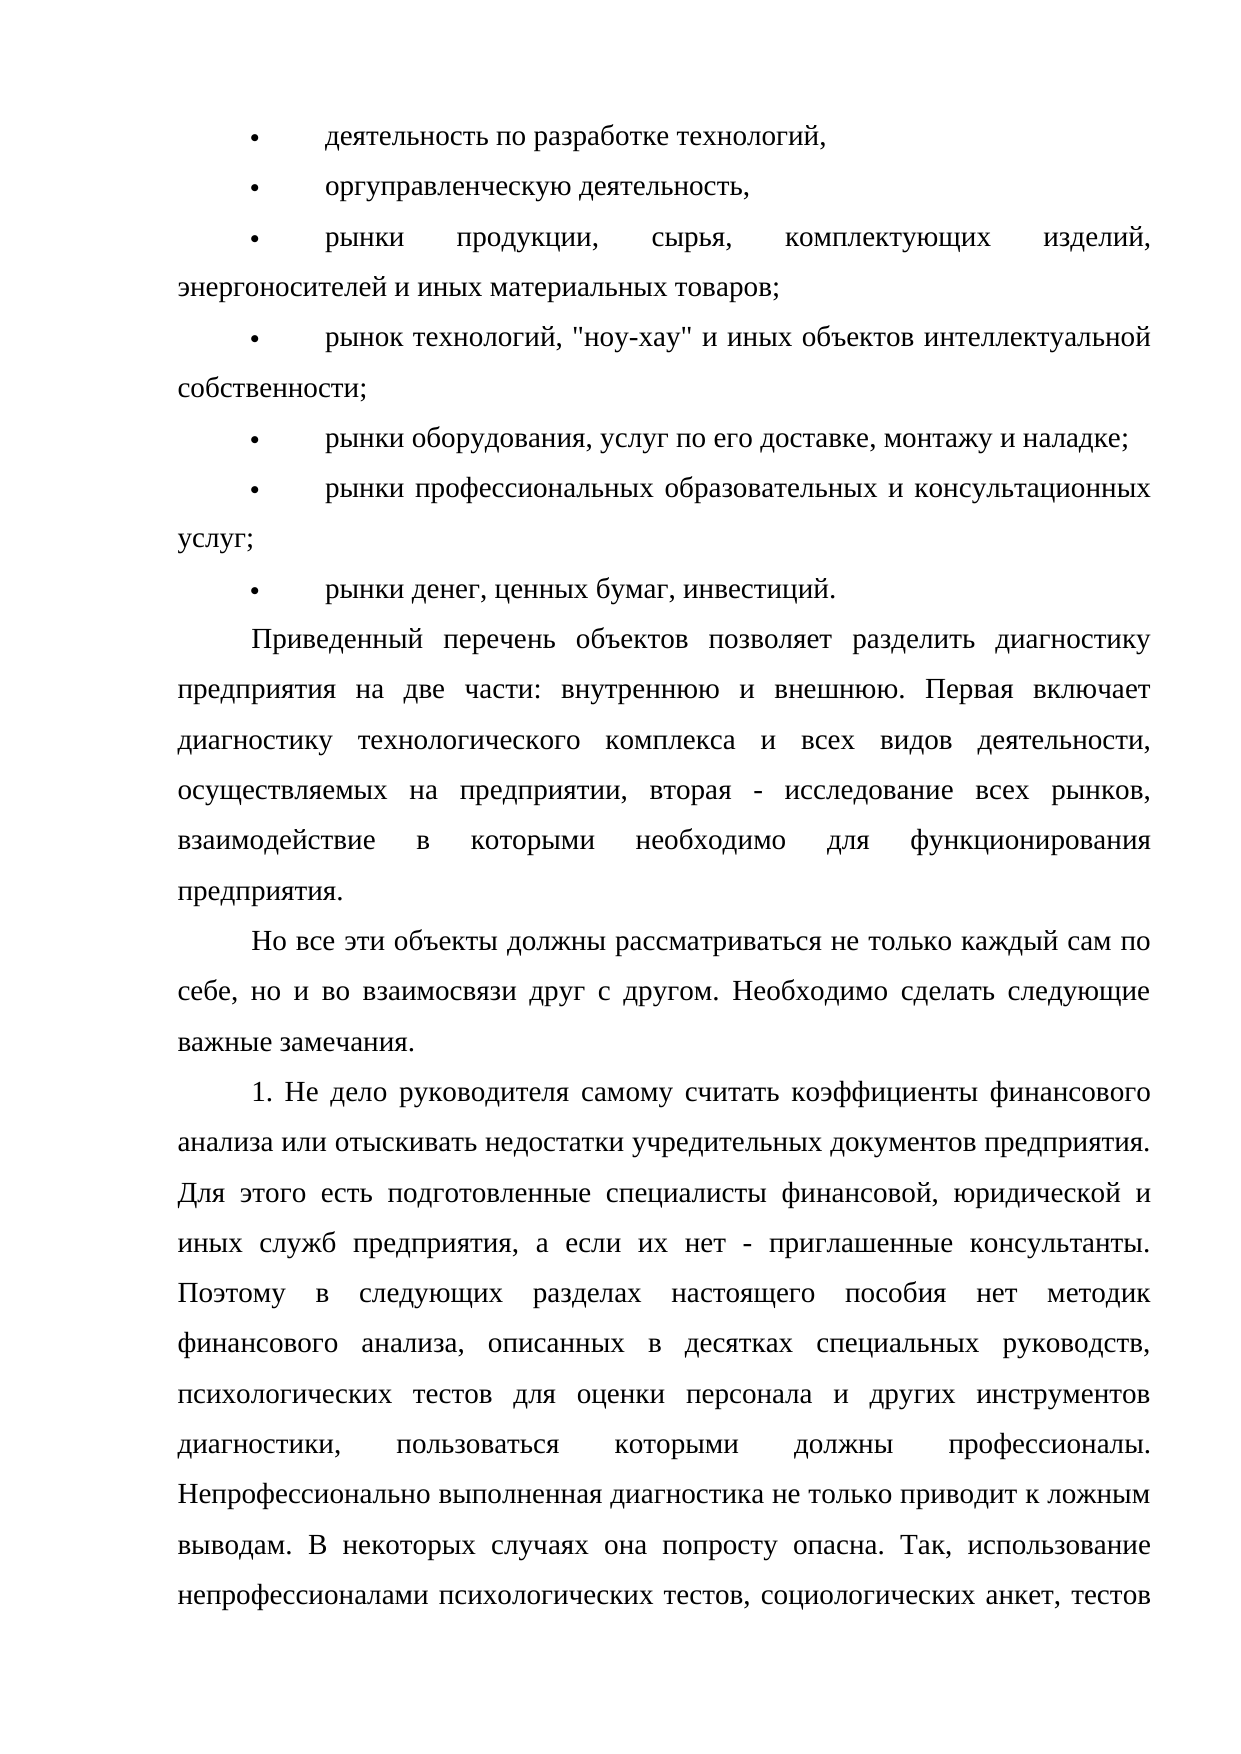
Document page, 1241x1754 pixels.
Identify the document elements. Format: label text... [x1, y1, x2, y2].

list рынки профессиональных образовательных и консультационных услуг; [177, 470, 1152, 554]
list оргуправленческую деятельность, [177, 168, 1152, 202]
list рынок технологий, "ноу-хау" и иных объектов интеллектуальной собственности; [177, 319, 1152, 403]
list рынки оборудования, услуг по его доставке, монтажу и наладке; [177, 420, 1152, 453]
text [177, 1074, 1152, 1611]
list деятельность по разработке технологий, [177, 118, 1152, 152]
list рынки продукции, сырья, комплектующих изделий, энергоносителей и иных материальных товаров; [177, 219, 1152, 303]
text Но все эти объекты должны рассматриваться не только каждый сам по себе, но и во взаимосвязи друг с другом. Необходимо сделать следующие важные замечания. [177, 923, 1152, 1057]
text Приведенный перечень объектов позволяет разделить диагностику предприятия на две части: внутреннюю и внешнюю. Первая включает диагностику технологического комплекса и всех видов деятельности, осуществляемых на предприятии, вторая - исследование всех рынков, взаимодействие в которыми необходимо для функционирования предприятия. [177, 621, 1152, 906]
list рынки денег, ценных бумаг, инвестиций. [177, 571, 1152, 604]
